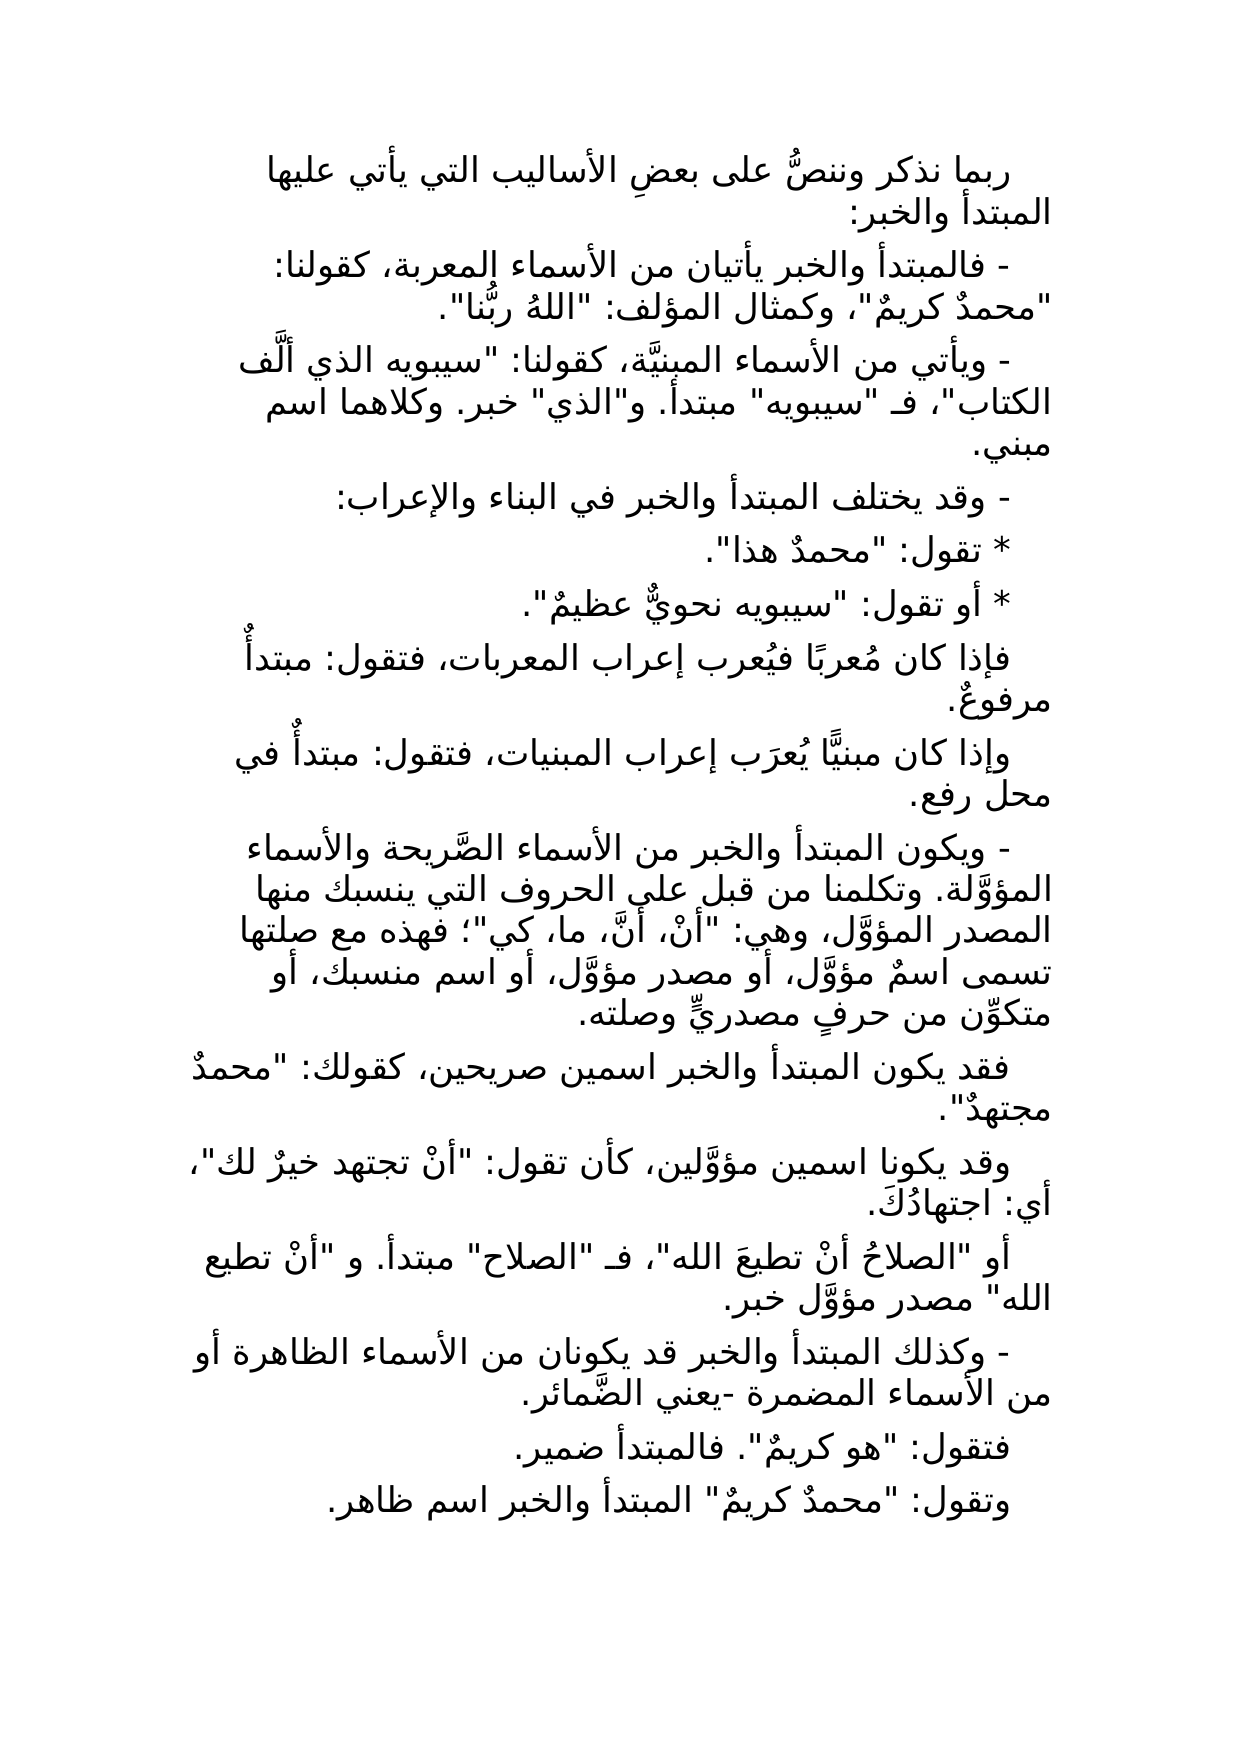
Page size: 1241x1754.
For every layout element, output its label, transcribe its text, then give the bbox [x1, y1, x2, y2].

text وقد يكونا اسمين مؤوَّلين، كأن تقول: "أنْ تجتهد خيرٌ لك"، أي: اجتهادُكَ. [187, 1141, 1053, 1224]
text ربما نذكر وننصُّ على بعضِ الأساليب التي يأتي عليها المبتدأ والخبر: [187, 150, 1053, 232]
text فقد يكون المبتدأ والخبر اسمين صريحين، كقولك: "محمدٌ مجتهدٌ". [187, 1046, 1053, 1129]
text وإذا كان مبنيًّا يُعرَب إعراب المبنيات، فتقول: مبتدأٌ في محل رفع. [187, 732, 1053, 815]
text أو "الصلاحُ أنْ تطيعَ الله"، فـ "الصلاح" مبتدأ. و "أنْ تطيع الله" مصدر مؤوَّل خبر. [187, 1236, 1053, 1319]
text * أو تقول: "سيبويه نحويٌّ عظيمٌ". [187, 584, 1053, 625]
text فتقول: "هو كريمٌ". فالمبتدأ ضمير. [187, 1426, 1053, 1467]
text - وقد يختلف المبتدأ والخبر في البناء والإعراب: [187, 476, 1053, 517]
text وتقول: "محمدٌ كريمٌ" المبتدأ والخبر اسم ظاهر. [187, 1480, 1053, 1521]
text فإذا كان مُعربًا فيُعرب إعراب المعربات، فتقول: مبتدأٌ مرفوعٌ. [187, 637, 1053, 720]
text - ويكون المبتدأ والخبر من الأسماء الصَّريحة والأسماء المؤوَّلة. وتكلمنا من قبل على الحروف التي ينسبك منها المصدر المؤوَّل، وهي: "أنْ، أنَّ، ما، كي"؛ فهذه مع صلتها تسمى اسمٌ مؤوَّل، أو مصدر مؤوَّل، أو اسم منسبك، أو متكوِّن من حرفٍ مصدريٍّ وصلته. [187, 827, 1053, 1034]
text * تقول: "محمدٌ هذا". [187, 530, 1053, 571]
text - وكذلك المبتدأ والخبر قد يكونان من الأسماء الظاهرة أو من الأسماء المضمرة -يعني الضَّمائر. [187, 1331, 1053, 1414]
text - فالمبتدأ والخبر يأتيان من الأسماء المعربة، كقولنا: "محمدٌ كريمٌ"، وكمثال المؤلف: "اللهُ ربُّنا". [187, 245, 1053, 327]
text - ويأتي من الأسماء المبنيَّة، كقولنا: "سيبويه الذي ألَّف الكتاب"، فـ "سيبويه" مبتدأ. و"الذي" خبر. وكلاهما اسم مبني. [187, 340, 1053, 464]
